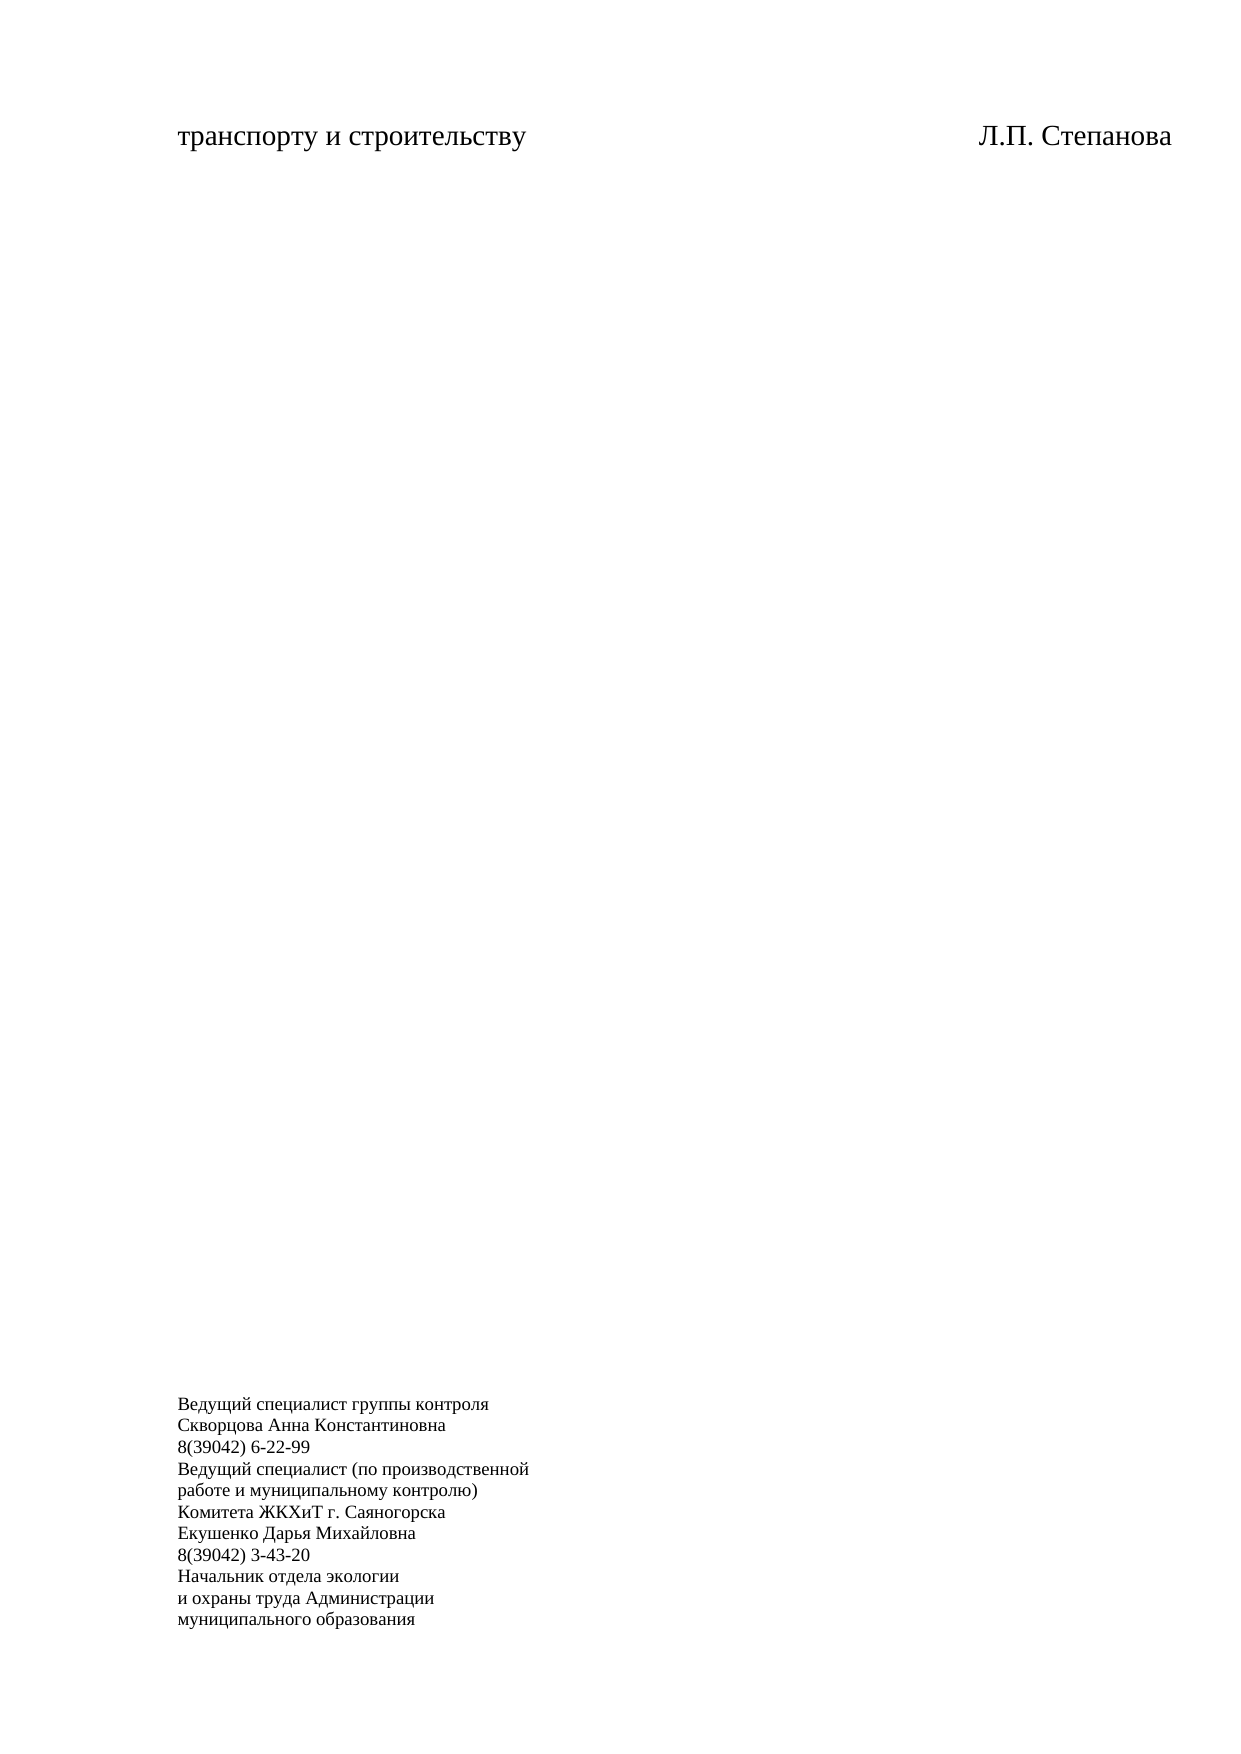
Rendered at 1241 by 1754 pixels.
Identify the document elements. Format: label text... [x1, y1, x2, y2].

text транспорту и строительству Л.П. Степанова [177, 118, 1181, 152]
text Скворцова Анна Константиновна [177, 1414, 1181, 1436]
text Ведущий специалист (по производственной [177, 1457, 1181, 1479]
text Ведущий специалист группы контроля [177, 1393, 1181, 1414]
text Екушенко Дарья Михайловна [177, 1522, 1181, 1544]
text 8(39042) 6-22-99 [177, 1436, 1181, 1457]
text и охраны труда Администрации [177, 1587, 1181, 1608]
text работе и муниципальному контролю) [177, 1479, 1181, 1501]
text муниципального образования [177, 1608, 1181, 1630]
text Начальник отдела экологии [177, 1565, 1181, 1587]
text Комитета ЖКХиТ г. Саяногорска [177, 1501, 1181, 1522]
text 8(39042) 3-43-20 [177, 1544, 1181, 1565]
